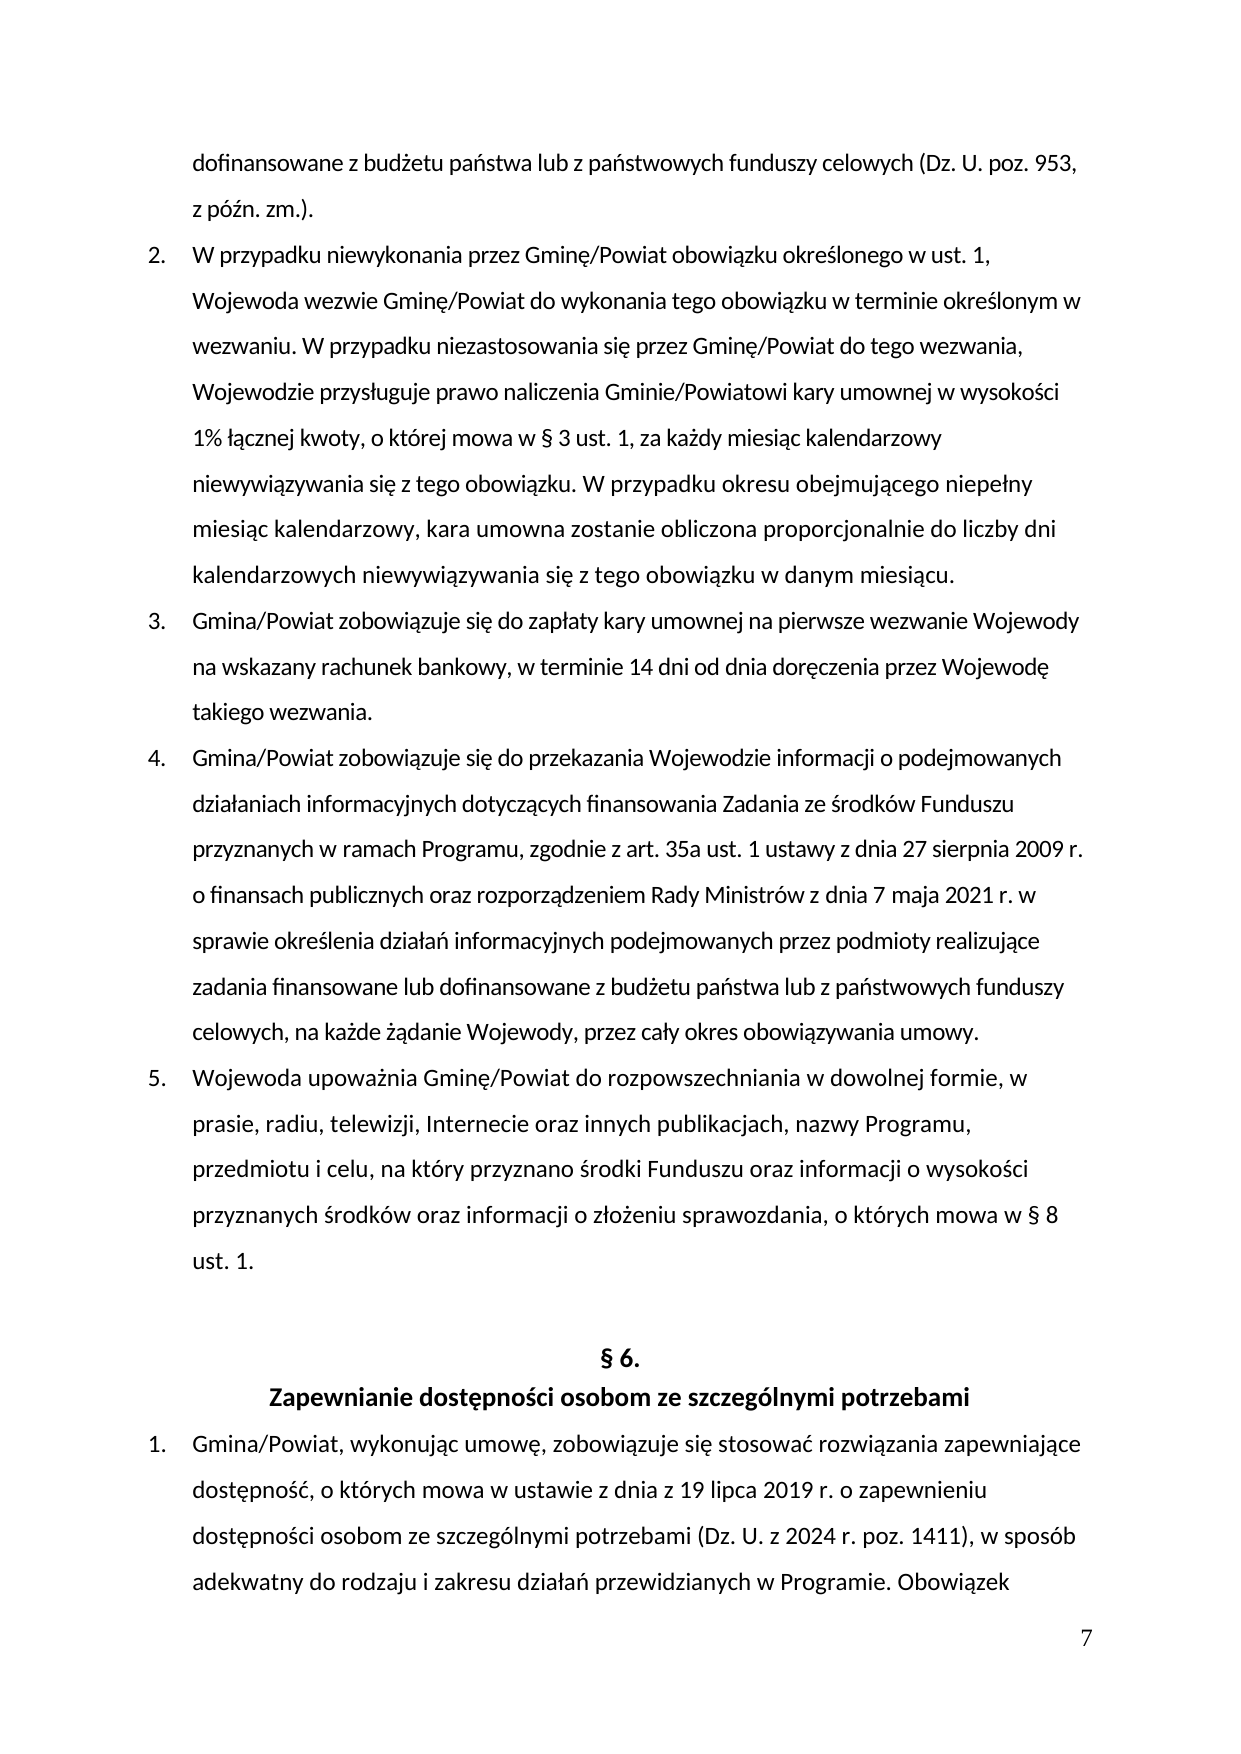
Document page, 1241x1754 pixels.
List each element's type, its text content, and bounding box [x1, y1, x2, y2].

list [148, 1429, 1093, 1596]
list Gmina/Powiat zobowiązuje się do zapłaty kary umownej na pierwsze wezwanie Wojewody na wskazany rachunek bankowy, w terminie 14 dni od dnia doręczenia przez Wojewodę takiego wezwania. [148, 605, 1093, 727]
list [148, 148, 1093, 224]
subtitle Zapewnianie dostępności osobom ze szczególnymi potrzebami [148, 1381, 1093, 1413]
subtitle § 6. [148, 1341, 1093, 1374]
list Wojewoda upoważnia Gminę/Powiat do rozpowszechniania w dowolnej formie, w prasie, radiu, telewizji, Internecie oraz innych publikacjach, nazwy Programu, przedmiotu i celu, na który przyznano środki Funduszu oraz informacji o wysokości przyznanych środków oraz informacji o złożeniu sprawozdania, o których mowa w § 8 ust. 1. [148, 1062, 1093, 1276]
list Gmina/Powiat zobowiązuje się do przekazania Wojewodzie informacji o podejmowanych działaniach informacyjnych dotyczących finansowania Zadania ze środków Funduszu przyznanych w ramach Programu, zgodnie z art. 35a ust. 1 ustawy z dnia 27 sierpnia 2009 r. o finansach publicznych oraz rozporządzeniem Rady Ministrów z dnia 7 maja 2021 r. w sprawie określenia działań informacyjnych podejmowanych przez podmioty realizujące zadania finansowane lub dofinansowane z budżetu państwa lub z państwowych funduszy celowych, na każde żądanie Wojewody, przez cały okres obowiązywania umowy. [148, 742, 1093, 1047]
list W przypadku niewykonania przez Gminę/Powiat obowiązku określonego w ust. 1, Wojewoda wezwie Gminę/Powiat do wykonania tego obowiązku w terminie określonym w wezwaniu. W przypadku niezastosowania się przez Gminę/Powiat do tego wezwania, Wojewodzie przysługuje prawo naliczenia Gminie/Powiatowi kary umownej w wysokości 1% łącznej kwoty, o której mowa w § 3 ust. 1, za każdy miesiąc kalendarzowy niewywiązywania się z tego obowiązku. W przypadku okresu obejmującego niepełny miesiąc kalendarzowy, kara umowna zostanie obliczona proporcjonalnie do liczby dni kalendarzowych niewywiązywania się z tego obowiązku w danym miesiącu. [148, 239, 1093, 590]
